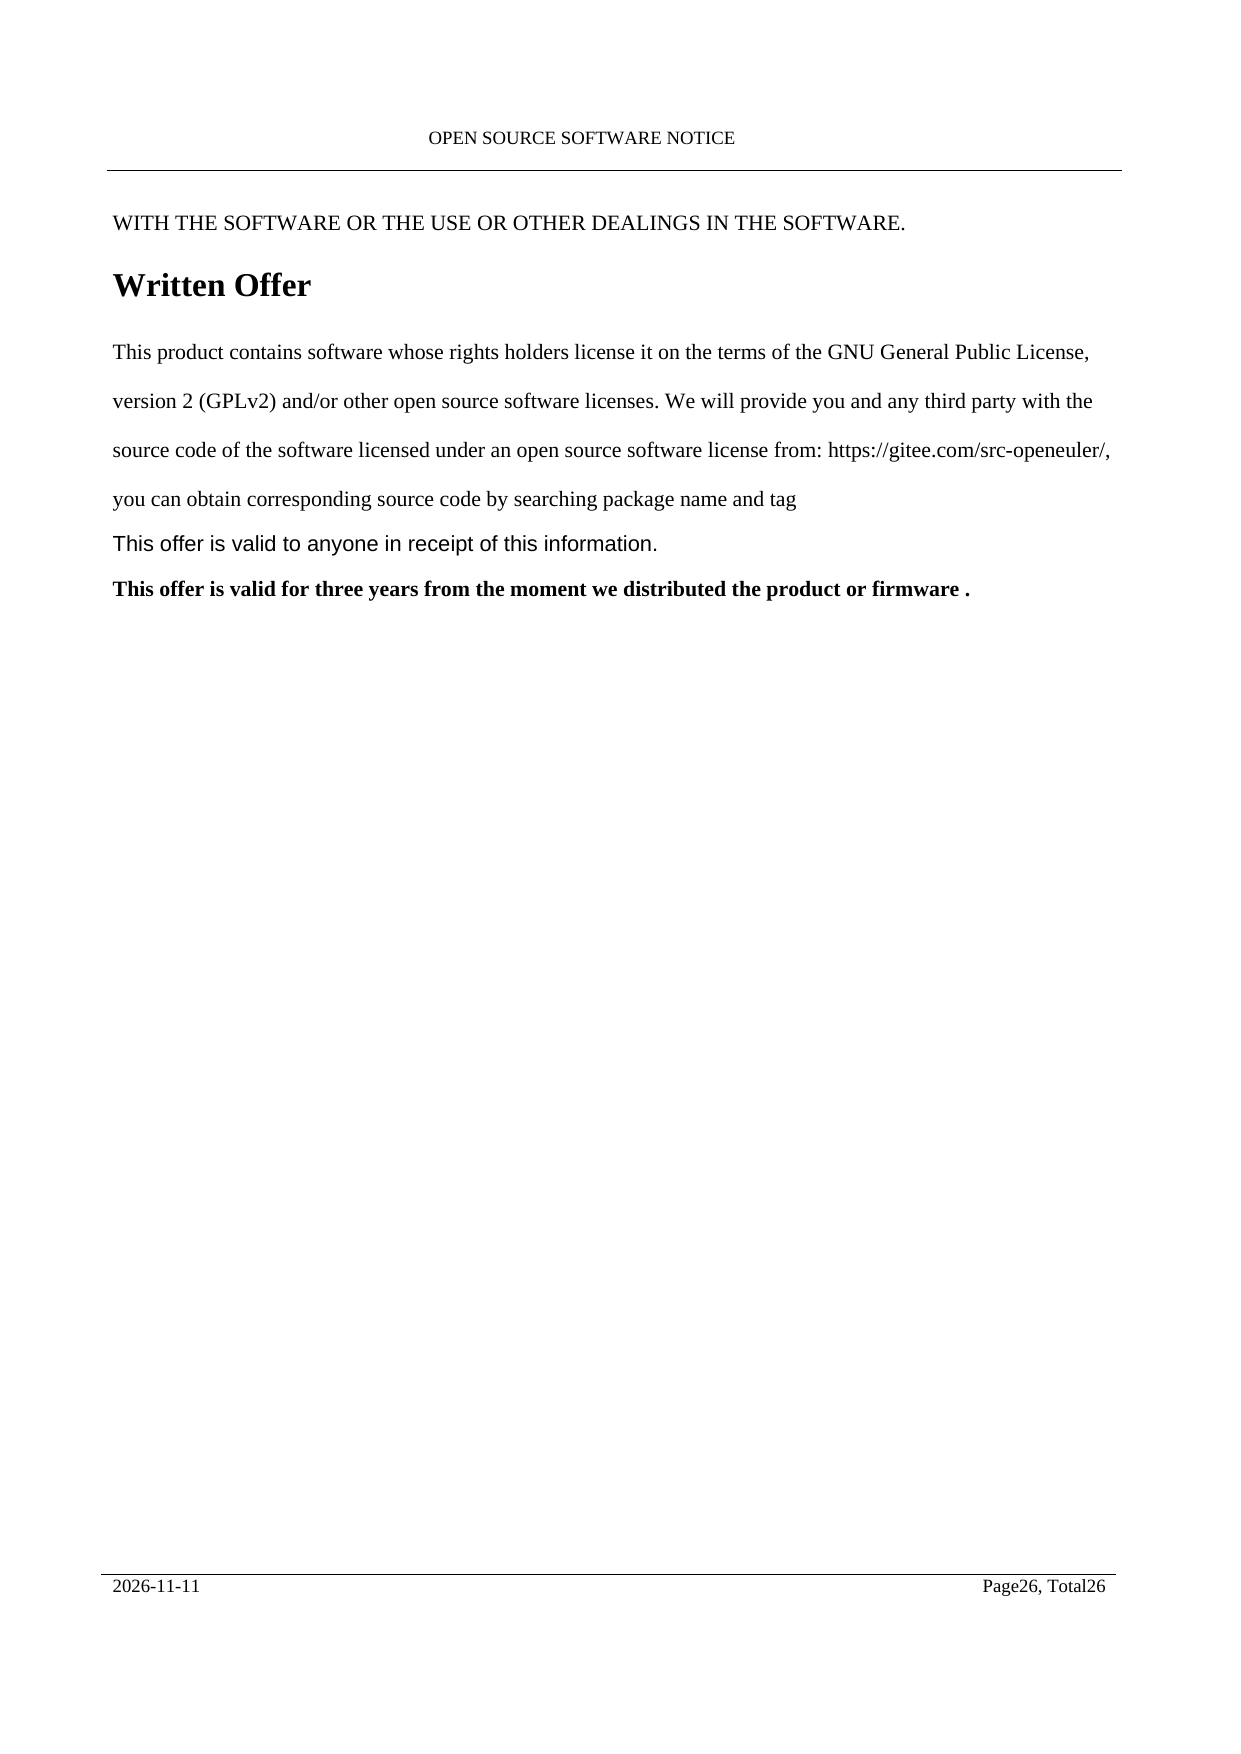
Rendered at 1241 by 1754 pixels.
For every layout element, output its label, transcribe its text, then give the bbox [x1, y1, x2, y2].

text This offer is valid for three years from the moment we distributed the product or firmware . [112, 572, 1128, 604]
text Written Offer [112, 251, 1128, 316]
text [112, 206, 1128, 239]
text This product contains software whose rights holders license it on the terms of the GNU General Public License, version 2 (GPLv2) and/or other open source software licenses. We will provide you and any third party with the source code of the software licensed under an open source software license from: https://gitee.com/src-openeuler/, you can obtain corresponding source code by searching package name and tag [112, 336, 1128, 514]
text This offer is valid to anyone in receipt of this information. [112, 527, 1128, 559]
